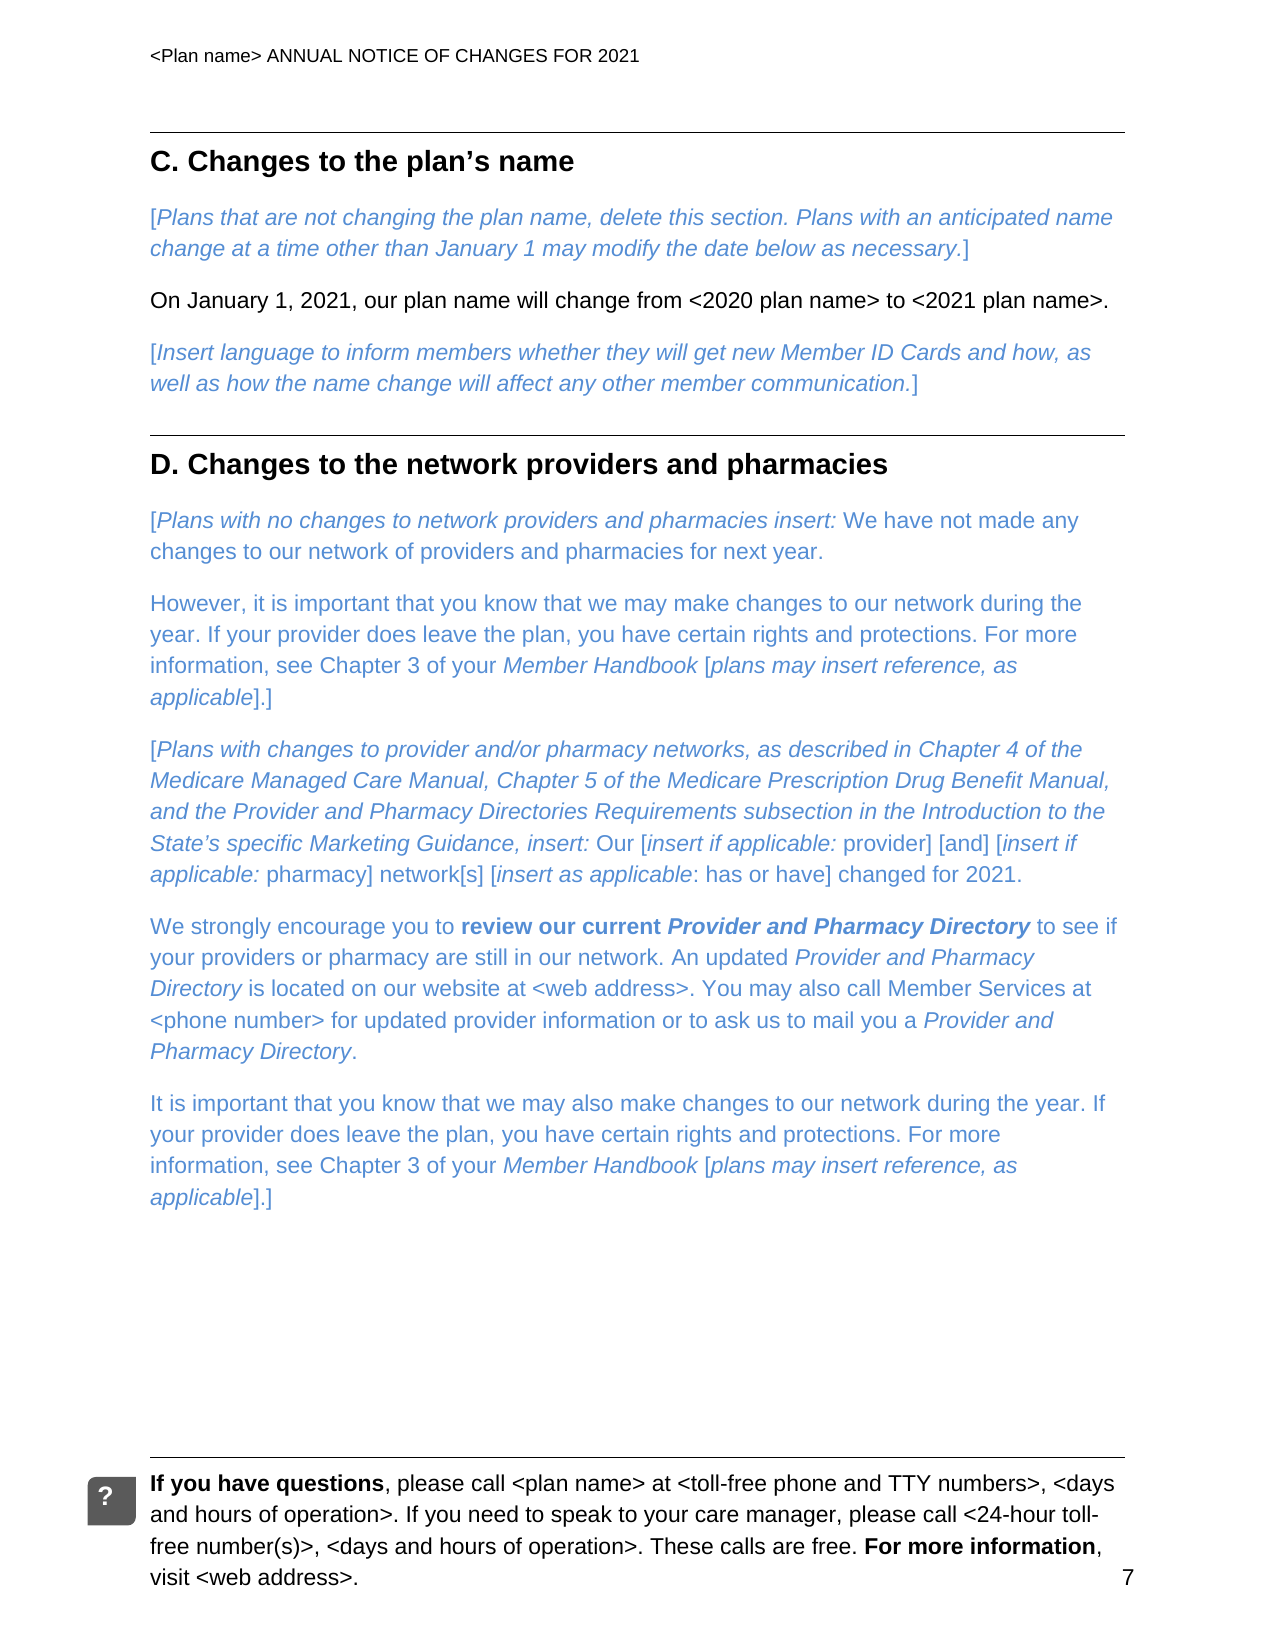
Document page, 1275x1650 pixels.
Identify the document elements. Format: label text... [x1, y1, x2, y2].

subtitle Changes to the network providers and pharmacies [150, 436, 1125, 482]
text However, it is important that you know that we may make changes to our network during the year. If your provider does leave the plan, you have certain rights and protections. For more information, see Chapter 3 of your Member Handbook [plans may insert reference, as applicable].] [150, 586, 1125, 711]
text On January 1, 2021, our plan name will change from <2020 plan name> to <2021 plan name>. [150, 283, 1125, 314]
text [Insert language to inform members whether they will get new Member ID Cards and how, as well as how the name change will affect any other member communication.] [150, 335, 1125, 398]
text [Plans with changes to provider and/or pharmacy networks, as described in Chapter 4 of the Medicare Managed Care Manual, Chapter 5 of the Medicare Prescription Drug Benefit Manual, and the Provider and Pharmacy Directories Requirements subsection in the Introduction to the State’s specific Marketing Guidance, insert: Our [insert if applicable: provider] [and] [insert if applicable: pharmacy] network[s] [insert as applicable: has or have] changed for 2021. [150, 732, 1125, 888]
text [Plans with no changes to network providers and pharmacies insert: We have not made any changes to our network of providers and pharmacies for next year. [150, 503, 1125, 566]
text We strongly encourage you to review our current Provider and Pharmacy Directory to see if your providers or pharmacy are still in our network. An updated Provider and Pharmacy Directory is located on our website at <web address>. You may also call Member Services at <phone number> for updated provider information or to ask us to mail you a Provider and Pharmacy Directory. [150, 909, 1125, 1066]
subtitle Changes to the plan’s name [150, 133, 1125, 179]
text [Plans that are not changing the plan name, delete this section. Plans with an anticipated name change at a time other than January 1 may modify the date below as necessary.] [150, 200, 1125, 262]
text It is important that you know that we may also make changes to our network during the year. If your provider does leave the plan, you have certain rights and protections. For more information, see Chapter 3 of your Member Handbook [plans may insert reference, as applicable].] [150, 1086, 1125, 1211]
